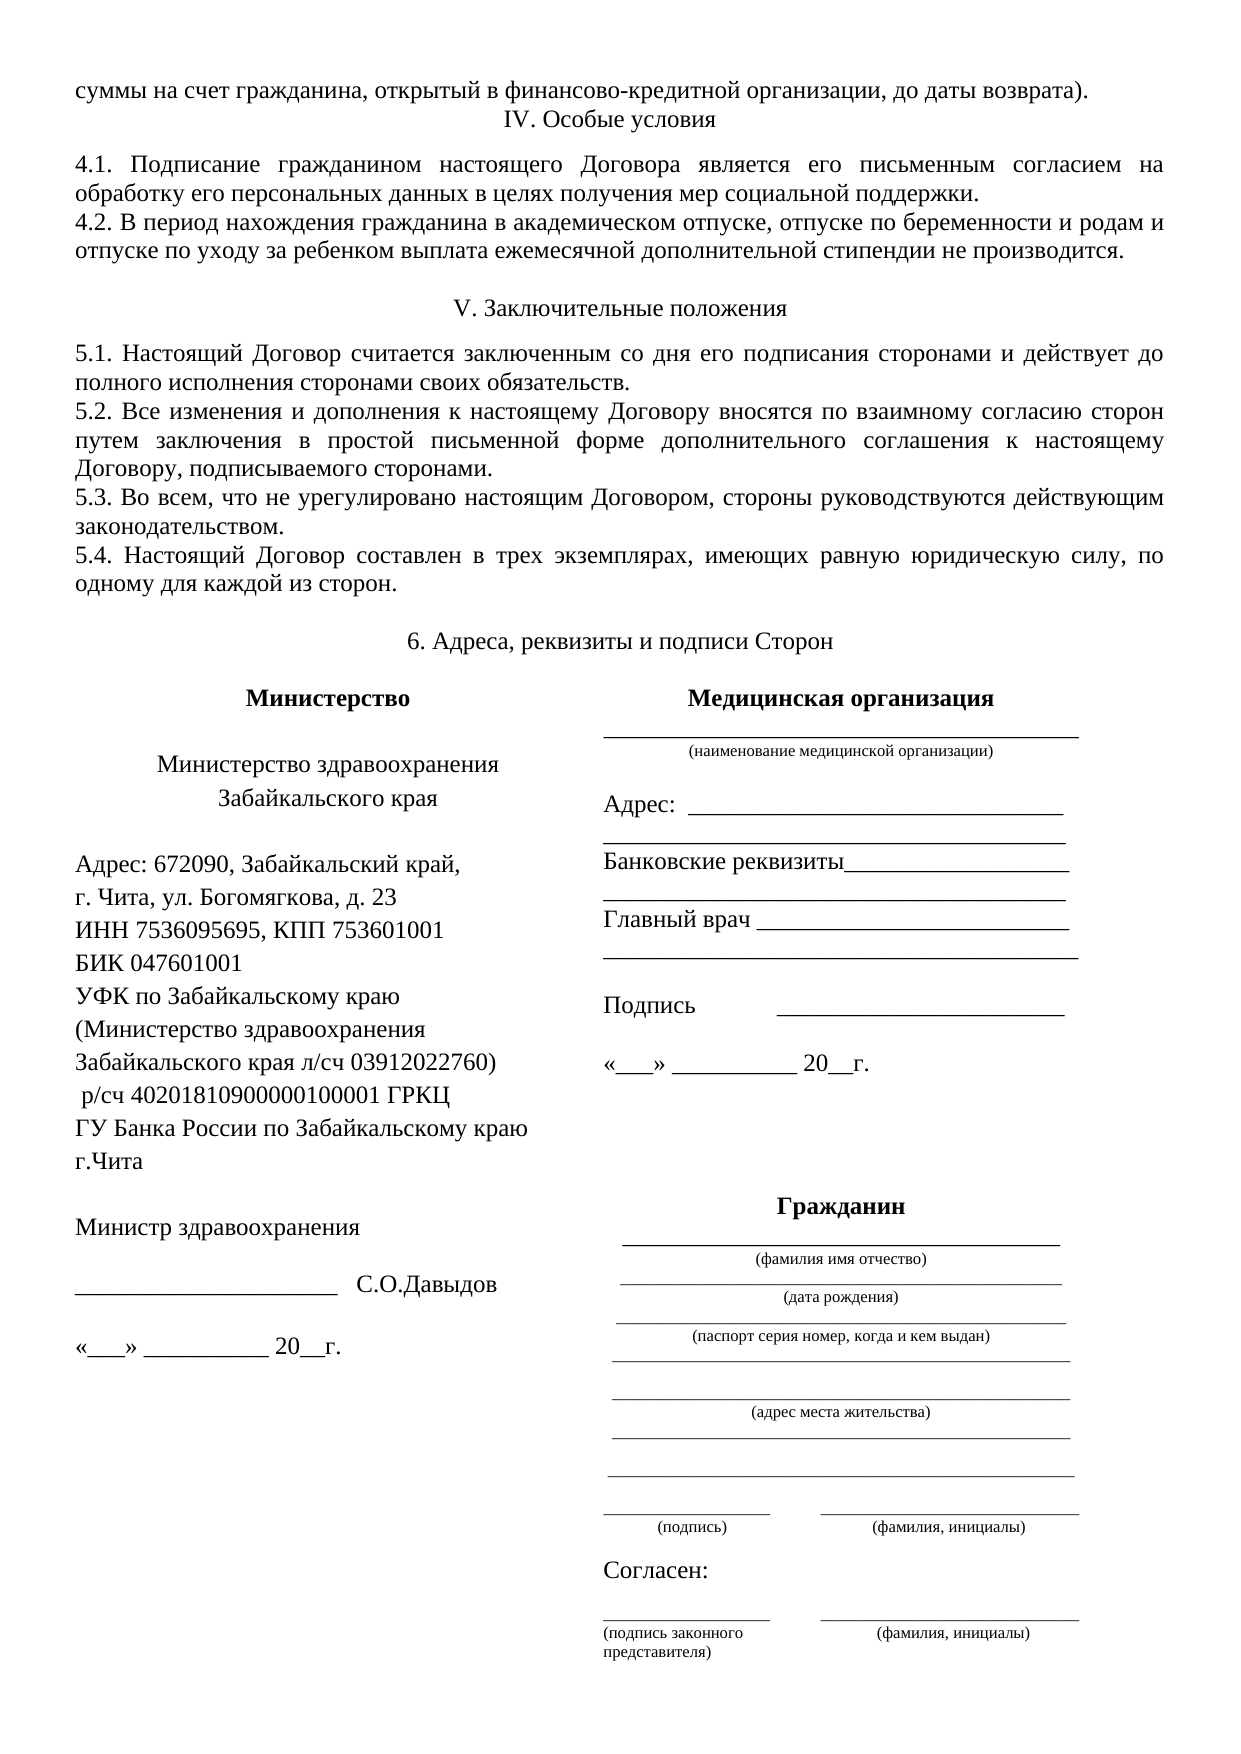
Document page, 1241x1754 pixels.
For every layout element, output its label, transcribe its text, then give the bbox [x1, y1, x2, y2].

text IV. Особые условия [503, 104, 1165, 132]
text 5.3. Во всем, что не урегулировано настоящим Договором, стороны руководствуются действующим законодательством. [75, 482, 1165, 540]
text 4.1. Подписание гражданином настоящего Договора является его письменным согласием на обработку его персональных данных в целях получения мер социальной поддержки. [75, 149, 1165, 207]
text V. Заключительные положения [75, 293, 1165, 322]
text 5.1. Настоящий Договор считается заключенным со дня его подписания сторонами и действует до полного исполнения сторонами своих обязательств. [75, 338, 1165, 396]
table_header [64, 684, 592, 1661]
text 6. Адреса, реквизиты и подписи Сторон [75, 626, 1165, 655]
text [75, 75, 1165, 104]
text 4.2. В период нахождения гражданина в академическом отпуске, отпуске по беременности и родам и отпуске по уходу за ребенком выплата ежемесячной дополнительной стипендии не производится. [75, 207, 1165, 264]
text 5.2. Все изменения и дополнения к настоящему Договору вносятся по взаимному согласию сторон путем заключения в простой письменной форме дополнительного соглашения к настоящему Договору, подписываемого сторонами. [75, 396, 1165, 482]
text 5.4. Настоящий Договор составлен в трех экземплярах, имеющих равную юридическую силу, по одному для каждой из сторон. [75, 540, 1165, 597]
